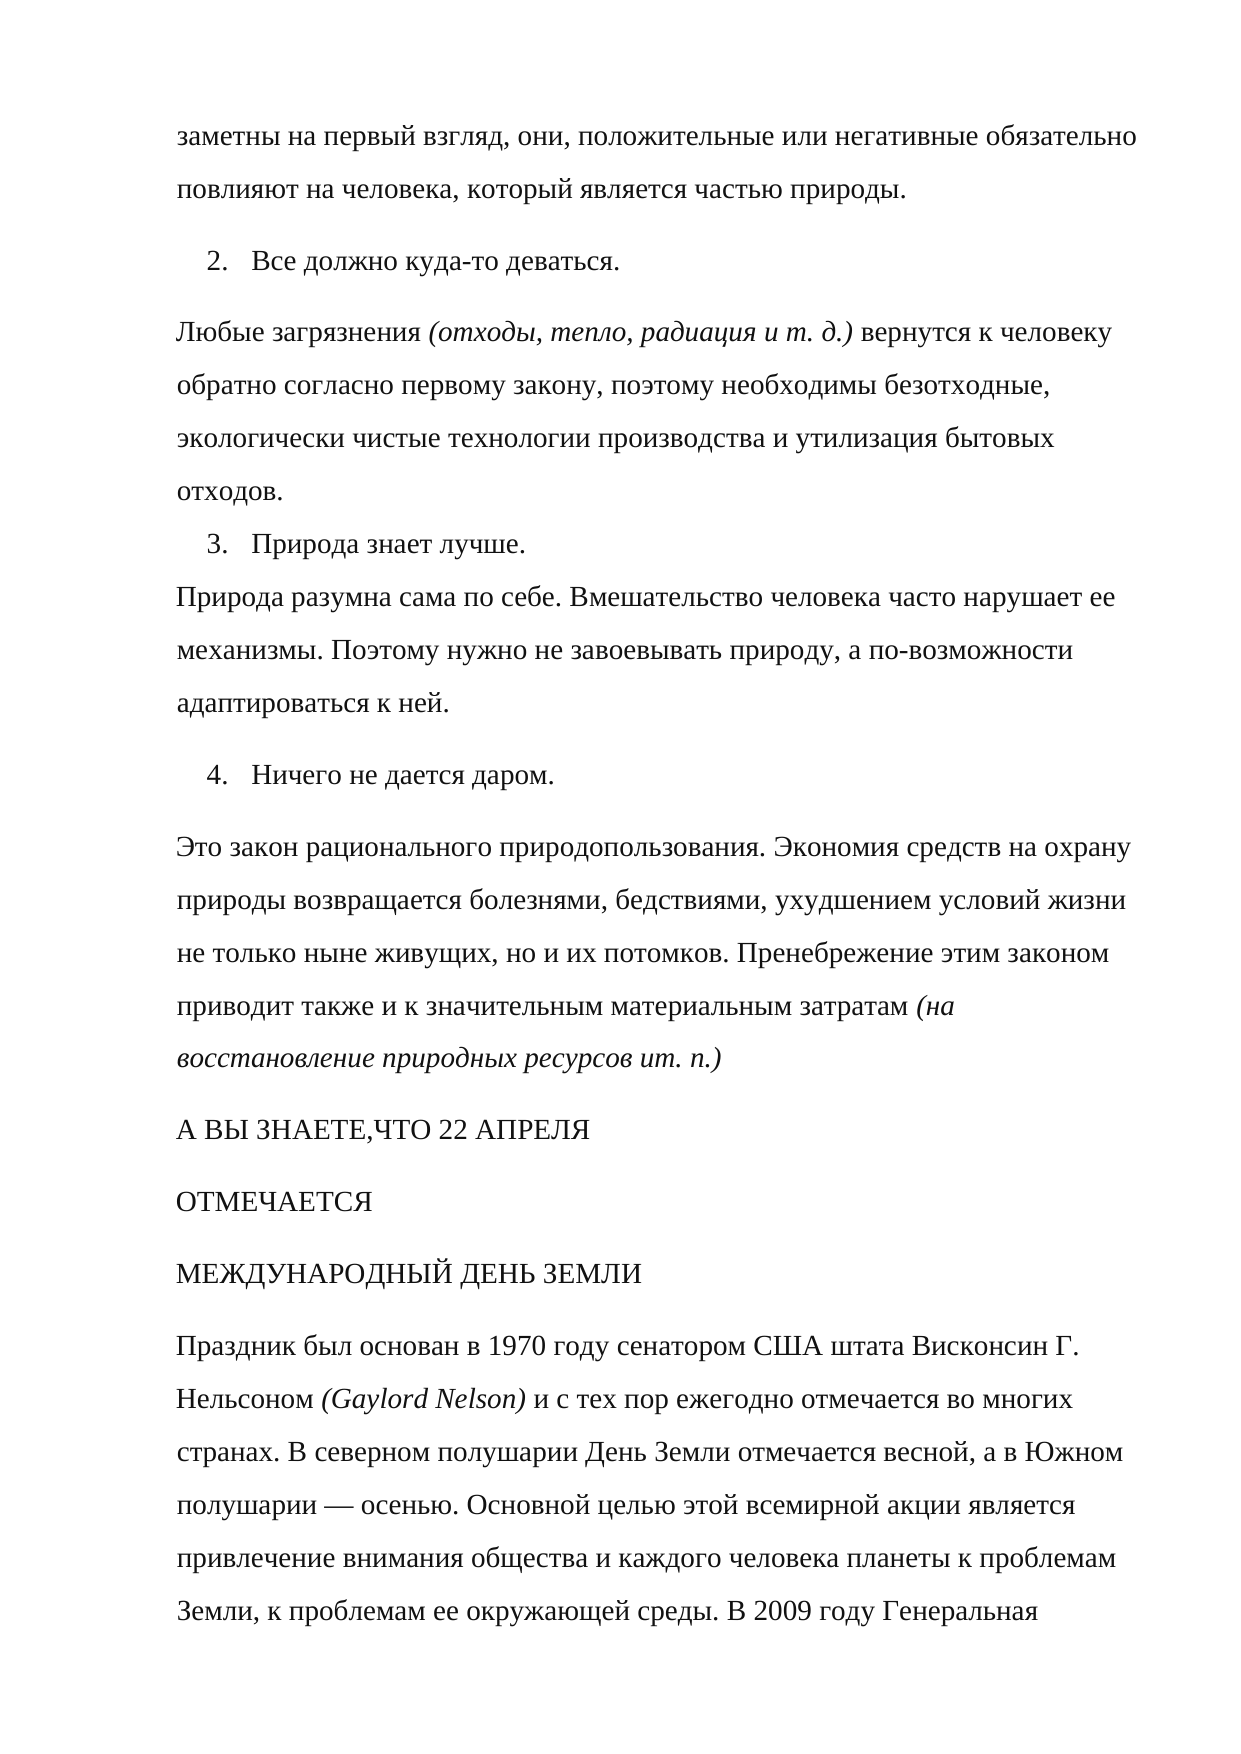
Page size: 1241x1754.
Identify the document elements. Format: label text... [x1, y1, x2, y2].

text Природа разумна сама по себе. Вмешательство человека часто нарушает ее механизмы. Поэтому нужно не завоевывать природу, а по-возможности адаптироваться к ней. [176, 579, 1152, 719]
list Все должно куда-то деваться. [206, 243, 1152, 276]
text ОТМЕЧАЕТСЯ [176, 1184, 1152, 1218]
text Это закон рационального природопользования. Экономия средств на охрану природы возвращается болезнями, бедствиями, ухудшением условий жизни не только ныне живущих, но и их потомков. Пренебрежение этим законом приводит также и к значительным материальным затратам (на восстановление природных ресурсов ит. п.) [176, 829, 1152, 1074]
text Праздник был основан в 1970 году сенатором США штата Висконсин Г. [176, 1328, 1152, 1361]
list Природа знает лучше. [206, 526, 1152, 560]
text Любые загрязнения (отходы, тепло, радиация и т. д.) вернутся к человеку обратно согласно первому закону, поэтому необходимы безотходные, экологически чистые технологии производства и утилизация бытовых отходов. [176, 314, 1152, 507]
list Ничего не дается даром. [206, 757, 1152, 791]
text МЕЖДУНАРОДНЫЙ ДЕНЬ ЗЕМЛИ [176, 1256, 1152, 1289]
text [176, 118, 1152, 204]
text А ВЫ ЗНАЕТЕ,ЧТО 22 АПРЕЛЯ [176, 1112, 1152, 1146]
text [176, 1381, 1152, 1626]
